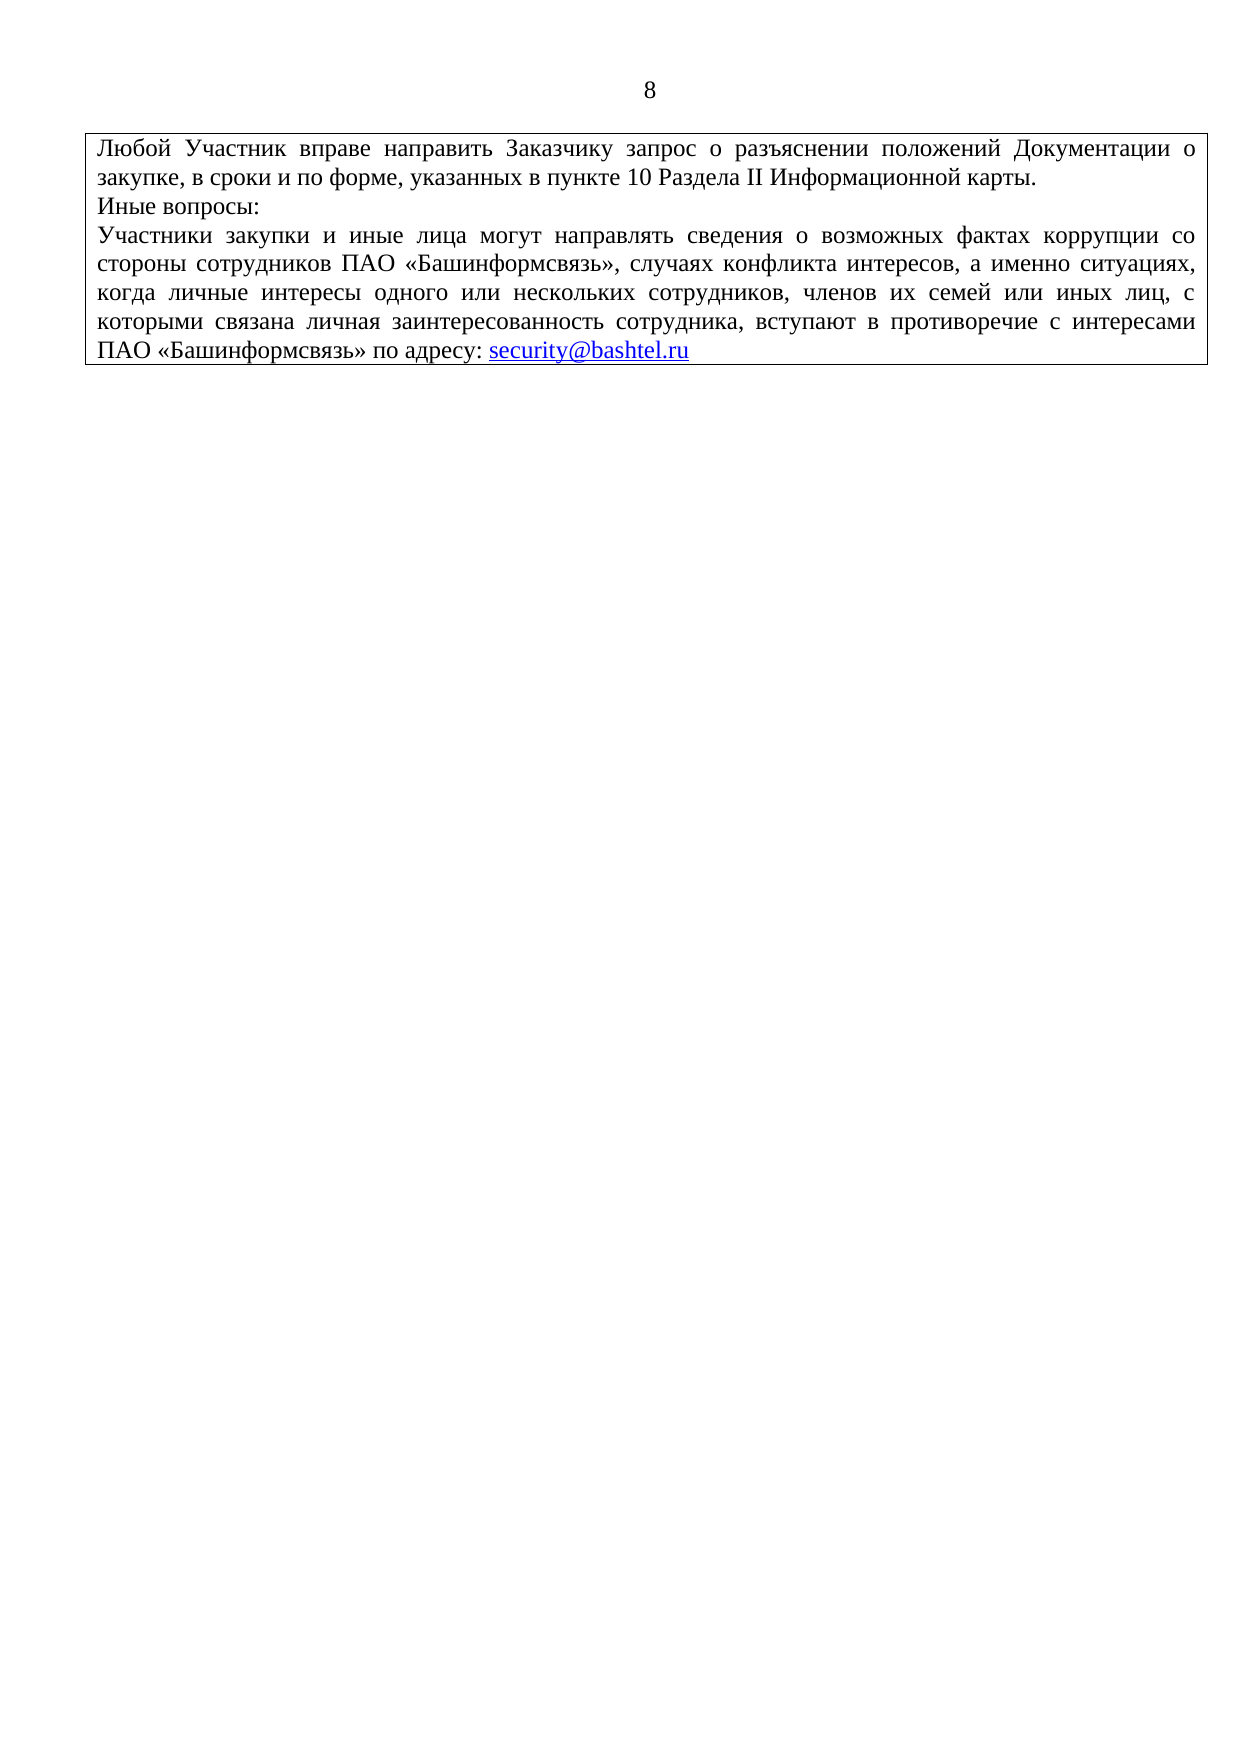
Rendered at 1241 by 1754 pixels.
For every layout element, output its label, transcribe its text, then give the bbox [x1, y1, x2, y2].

table_cell Любой Участник вправе направить Заказчику запрос о разъяснении положений Документации о закупке, в сроки и по форме, указанных в пункте 10 Раздела II Информационной карты. Иные вопросы: Участники закупки и иные лица могут направлять сведения о возможных фактах коррупции со стороны сотрудников ПАО «Башинформсвязь», случаях конфликта интересов, а именно ситуациях, когда личные интересы одного или нескольких сотрудников, членов их семей или иных лиц, с которыми связана личная заинтересованность сотрудника, вступают в противоречие с интересами ПАО «Башинформсвязь» по адресу: security@bashtel.ru [86, 134, 1207, 363]
